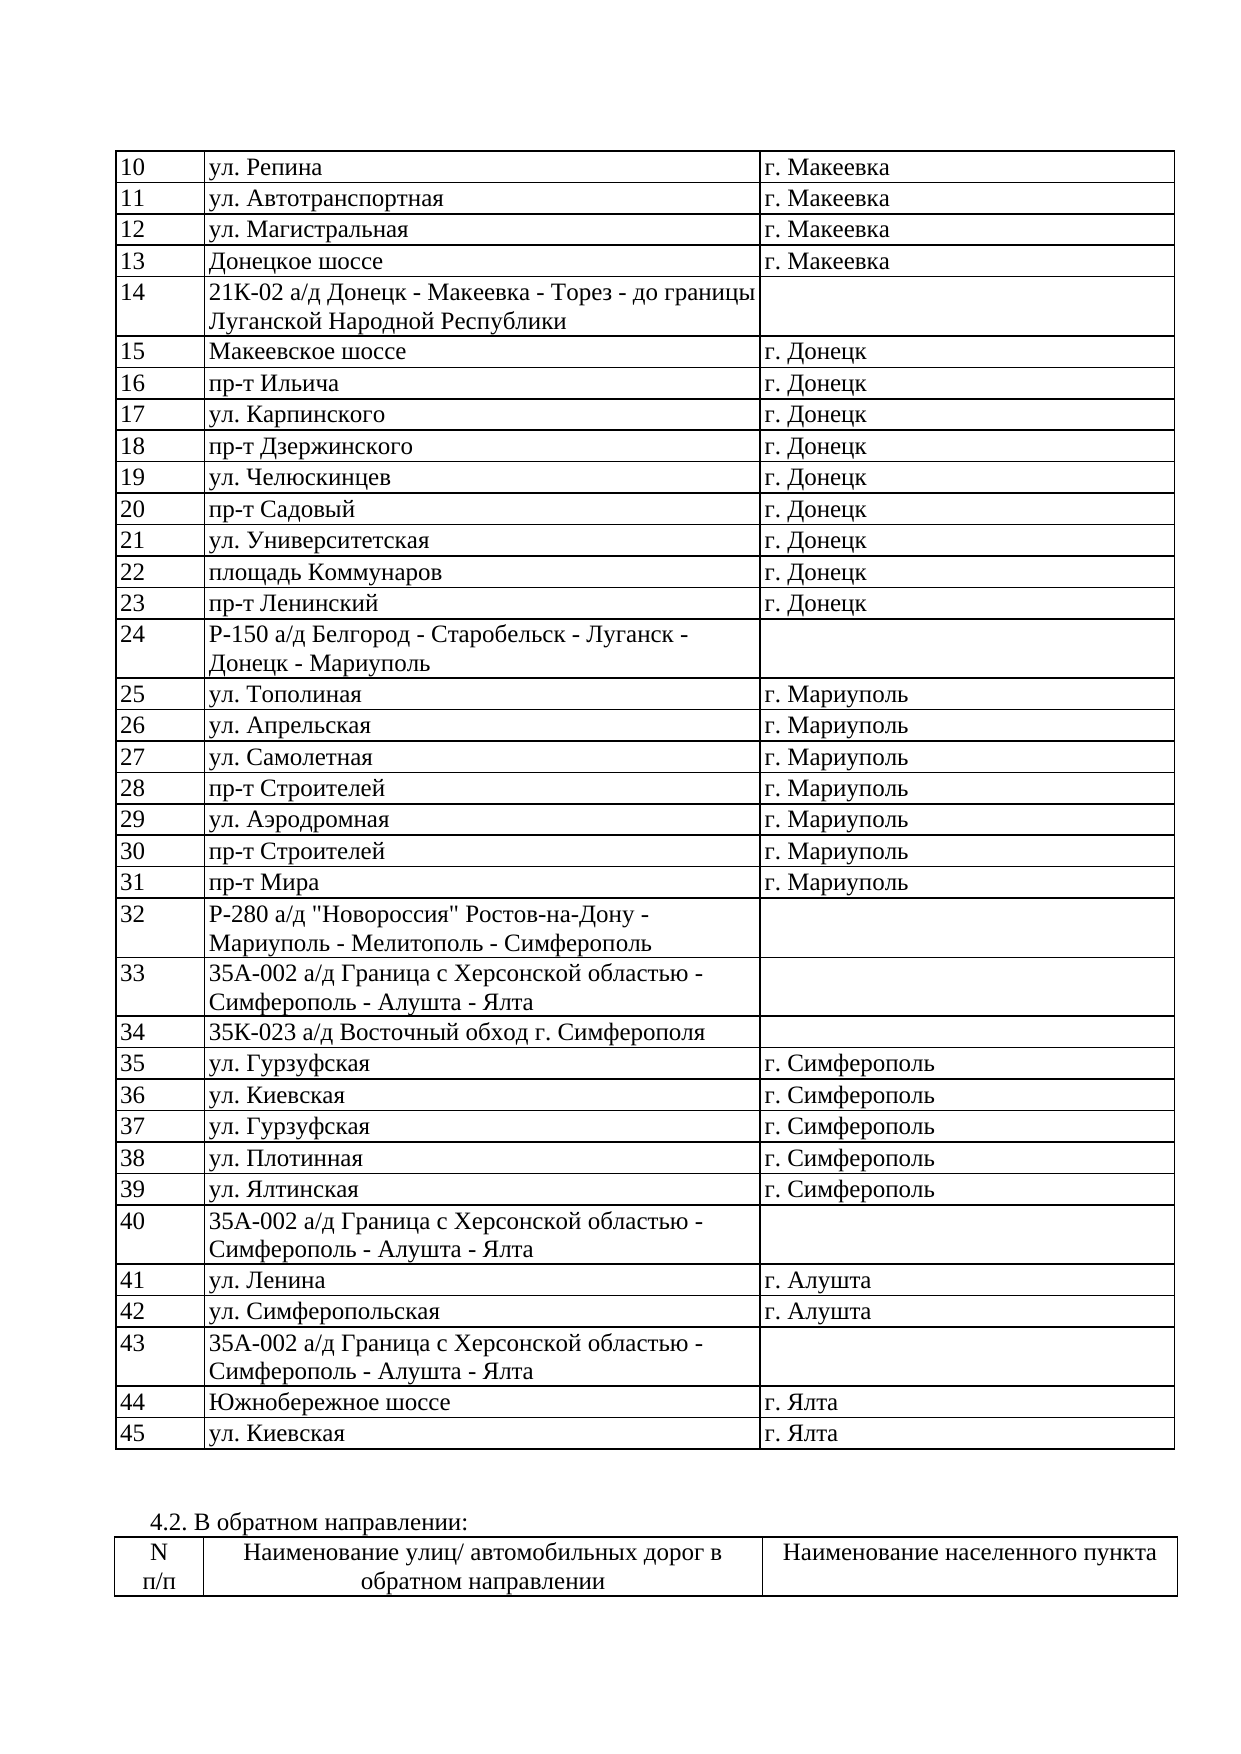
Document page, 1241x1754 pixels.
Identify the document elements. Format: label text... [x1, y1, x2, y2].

table_cell площадь Коммунаров [205, 557, 759, 587]
table_cell г. Донецк [761, 368, 1174, 398]
table_cell ул. Гурзуфская [205, 1048, 759, 1078]
table_cell ул. Университетская [205, 525, 759, 555]
table_cell г. Макеевка [761, 215, 1174, 244]
table_cell 26 [117, 710, 204, 740]
table_cell [761, 899, 1174, 956]
table_cell 10 [117, 152, 204, 181]
table_cell г. Донецк [761, 588, 1174, 618]
table_cell 18 [117, 431, 204, 461]
table_header Наименование населенного пункта [763, 1538, 1177, 1595]
table_cell 33 [117, 958, 204, 1015]
table_cell 21 [117, 525, 204, 555]
table_cell 35А-002 а/д Граница с Херсонской областью - Симферополь - Алушта - Ялта [205, 1328, 759, 1385]
table_cell 17 [117, 400, 204, 429]
table_cell пр-т Строителей [205, 773, 759, 803]
table_cell ул. Ялтинская [205, 1174, 759, 1204]
table_cell Южнобережное шоссе [205, 1387, 759, 1417]
table_header N п/п [115, 1538, 203, 1595]
table_cell 20 [117, 494, 204, 524]
table_cell 35А-002 а/д Граница с Херсонской областью - Симферополь - Алушта - Ялта [205, 958, 759, 1015]
table_cell г. Симферополь [761, 1174, 1174, 1204]
table_cell 41 [117, 1265, 204, 1295]
table_cell 22 [117, 557, 204, 587]
table_cell 13 [117, 246, 204, 276]
table_cell г. Донецк [761, 494, 1174, 524]
table_cell 24 [117, 620, 204, 677]
table_cell Р-150 а/д Белгород - Старобельск - Луганск - Донецк - Мариуполь [205, 620, 759, 677]
table_cell пр-т Садовый [205, 494, 759, 524]
table_cell ул. Челюскинцев [205, 462, 759, 492]
table_cell Р-280 а/д "Новороссия" Ростов-на-Дону - Мариуполь - Мелитополь - Симферополь [205, 899, 759, 956]
table_cell ул. Киевская [205, 1418, 759, 1448]
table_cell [205, 277, 759, 335]
table_cell г. Мариуполь [761, 836, 1174, 866]
table_cell 43 [117, 1328, 204, 1385]
table_cell [761, 277, 1174, 335]
table_cell ул. Ленина [205, 1265, 759, 1295]
table_cell 35А-002 а/д Граница с Херсонской областью - Симферополь - Алушта - Ялта [205, 1206, 759, 1263]
table_cell 12 [117, 215, 204, 244]
table_cell г. Донецк [761, 431, 1174, 461]
table_cell г. Донецк [761, 337, 1174, 366]
table_cell г. Алушта [761, 1265, 1174, 1295]
table_cell 34 [117, 1017, 204, 1047]
table_cell 31 [117, 867, 204, 897]
table_cell пр-т Дзержинского [205, 431, 759, 461]
table_cell ул. Автотранспортная [205, 183, 759, 213]
table_cell 15 [117, 337, 204, 366]
table_cell пр-т Мира [205, 867, 759, 897]
table_cell ул. Репина [205, 152, 759, 181]
table_cell г. Мариуполь [761, 710, 1174, 740]
table_cell г. Мариуполь [761, 742, 1174, 771]
table_cell 28 [117, 773, 204, 803]
table_cell 27 [117, 742, 204, 771]
table_cell ул. Гурзуфская [205, 1111, 759, 1141]
table_cell [761, 620, 1174, 677]
table_cell ул. Плотинная [205, 1143, 759, 1173]
table_cell г. Симферополь [761, 1111, 1174, 1141]
table_cell ул. Апрельская [205, 710, 759, 740]
text 4.2. В обратном направлении: [150, 1507, 1090, 1536]
table_cell 25 [117, 679, 204, 708]
table_cell ул. Симферопольская [205, 1296, 759, 1326]
table_cell 39 [117, 1174, 204, 1204]
table_header Наименование улиц/ автомобильных дорог в обратном направлении [204, 1538, 762, 1595]
table_cell ул. Аэродромная [205, 805, 759, 834]
table_cell 44 [117, 1387, 204, 1417]
table_cell 37 [117, 1111, 204, 1141]
table_cell Макеевское шоссе [205, 337, 759, 366]
table_cell ул. Карпинского [205, 400, 759, 429]
table_cell г. Алушта [761, 1296, 1174, 1326]
table_cell 16 [117, 368, 204, 398]
table_cell пр-т Ильича [205, 368, 759, 398]
table_cell 30 [117, 836, 204, 866]
table_cell [761, 1017, 1174, 1047]
table_cell г. Донецк [761, 525, 1174, 555]
table_cell 38 [117, 1143, 204, 1173]
table_cell [761, 958, 1174, 1015]
table_cell ул. Магистральная [205, 215, 759, 244]
table_cell г. Донецк [761, 557, 1174, 587]
table_cell г. Симферополь [761, 1080, 1174, 1110]
table_cell ул. Тополиная [205, 679, 759, 708]
table_cell г. Донецк [761, 400, 1174, 429]
table_cell 23 [117, 588, 204, 618]
table_cell г. Мариуполь [761, 805, 1174, 834]
table_cell 11 [117, 183, 204, 213]
table_cell 35 [117, 1048, 204, 1078]
table_cell г. Ялта [761, 1387, 1174, 1417]
table_cell г. Мариуполь [761, 679, 1174, 708]
table_cell г. Мариуполь [761, 773, 1174, 803]
table_cell г. Макеевка [761, 183, 1174, 213]
table_cell г. Ялта [761, 1418, 1174, 1448]
table_cell 42 [117, 1296, 204, 1326]
table_cell г. Макеевка [761, 246, 1174, 276]
table_cell 14 [117, 277, 204, 335]
table_cell [761, 1328, 1174, 1385]
table_cell ул. Киевская [205, 1080, 759, 1110]
table_cell пр-т Строителей [205, 836, 759, 866]
table_cell 19 [117, 462, 204, 492]
table_cell [761, 1206, 1174, 1263]
table_cell 40 [117, 1206, 204, 1263]
table_cell 35К-023 а/д Восточный обход г. Симферополя [205, 1017, 759, 1047]
table_cell 45 [117, 1418, 204, 1448]
table_cell пр-т Ленинский [205, 588, 759, 618]
table_cell г. Мариуполь [761, 867, 1174, 897]
table_cell г. Донецк [761, 462, 1174, 492]
table_cell 36 [117, 1080, 204, 1110]
table_cell г. Симферополь [761, 1048, 1174, 1078]
table_cell ул. Самолетная [205, 742, 759, 771]
table_cell г. Макеевка [761, 152, 1174, 181]
table_cell 29 [117, 805, 204, 834]
table_cell Донецкое шоссе [205, 246, 759, 276]
table_cell г. Симферополь [761, 1143, 1174, 1173]
table_cell 32 [117, 899, 204, 956]
